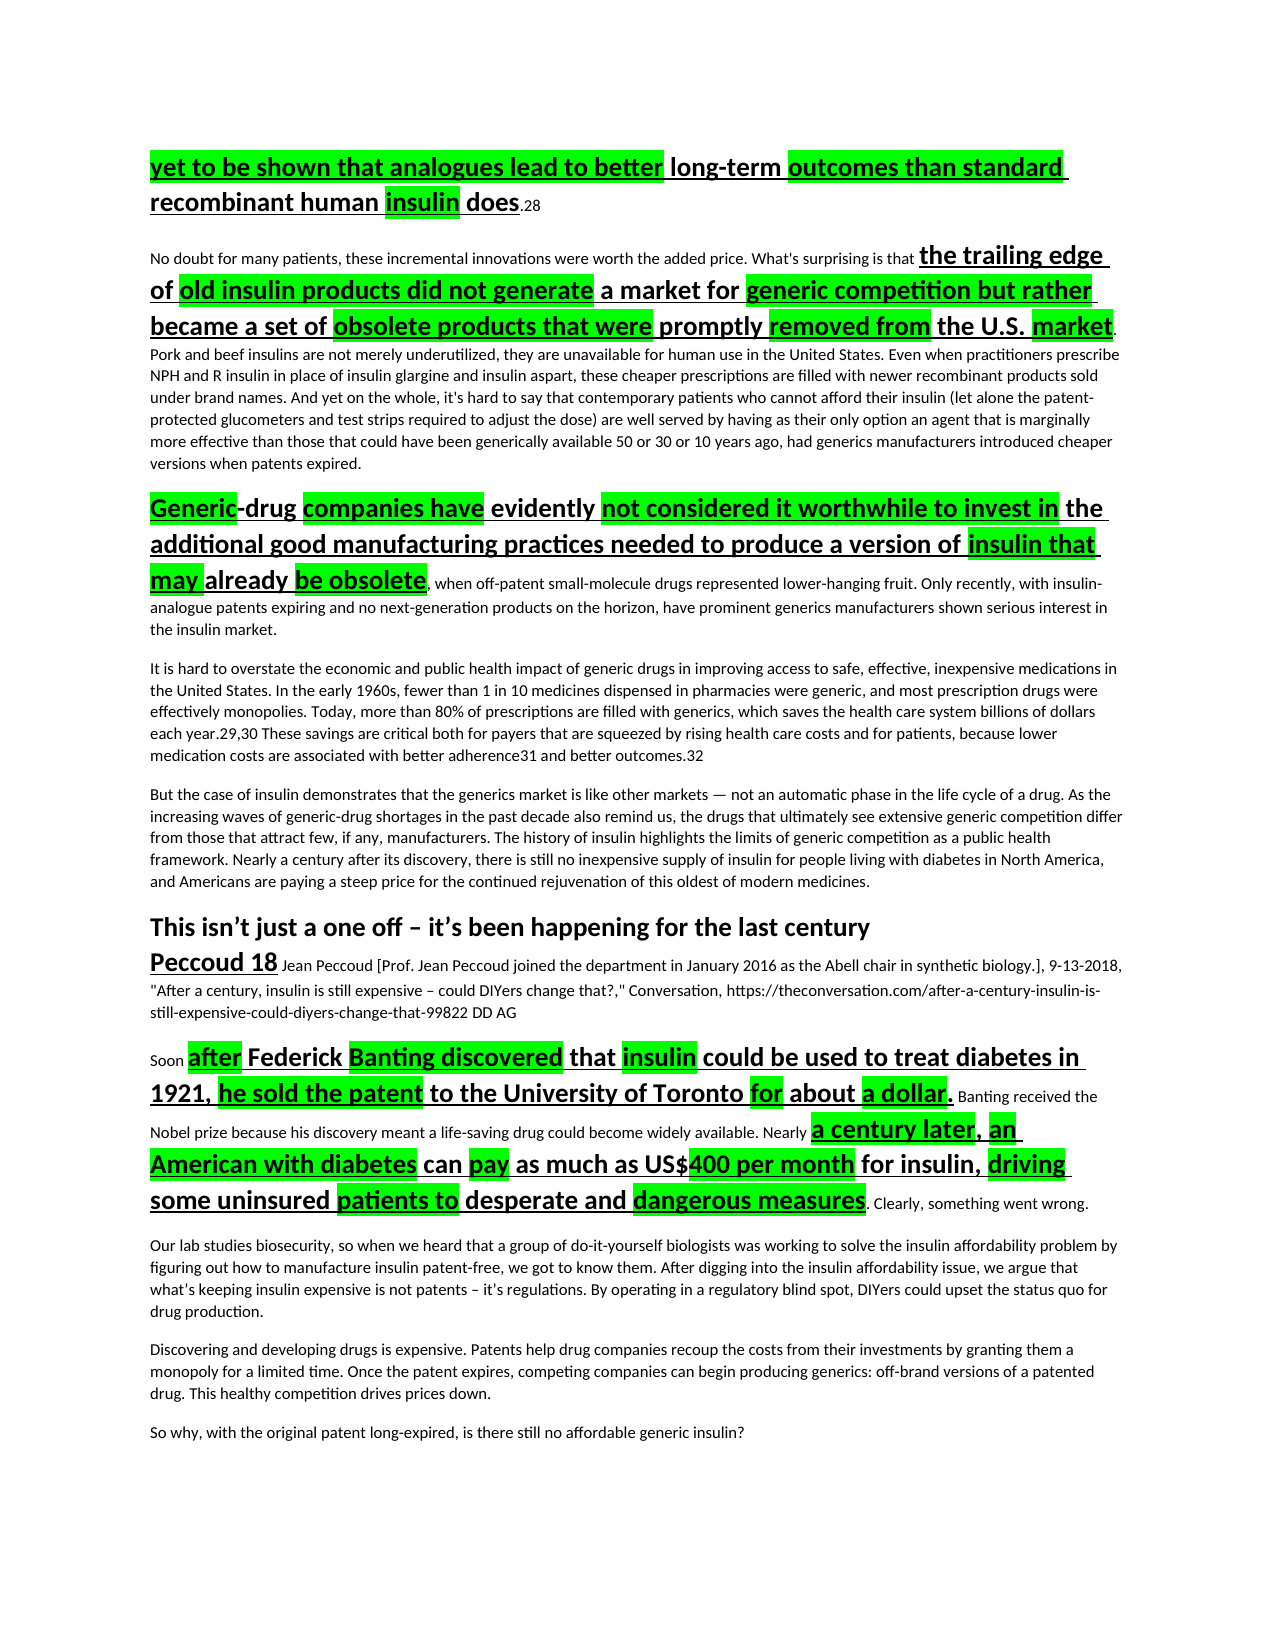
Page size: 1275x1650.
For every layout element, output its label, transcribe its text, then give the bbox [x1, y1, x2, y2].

text Soon after Federick Banting discovered that insulin could be used to treat diabetes in 1921, he sold the patent to the University of Toronto for about a dollar. Banting received the Nobel prize because his discovery meant a life-saving drug could become widely available. Nearly a century later, an American with diabetes can pay as much as US$400 per month for insulin, driving some uninsured patients to desperate and dangerous measures. Clearly, something went wrong. [150, 1041, 1125, 1216]
text Peccoud 18 Jean Peccoud [Prof. Jean Peccoud joined the department in January 2016 as the Abell chair in synthetic biology.], 9-13-2018, "After a century, insulin is still expensive – could DIYers change that?," Conversation, https://theconversation.com/after-a-century-insulin-is-still-expensive-could-diyers-change-that-99822 DD AG [150, 946, 1125, 1022]
text It is hard to overstate the economic and public health impact of generic drugs in improving access to safe, effective, inexpensive medications in the United States. In the early 1960s, fewer than 1 in 10 medicines dispensed in pharmacies were generic, and most prescription drugs were effectively monopolies. Today, more than 80% of prescriptions are filled with generics, which saves the health care system billions of dollars each year.29,30 These savings are critical both for payers that are squeezed by rising health care costs and for patients, because lower medication costs are associated with better adherence31 and better outcomes.32 [150, 658, 1125, 766]
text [150, 150, 1125, 219]
text So why, with the original patent long-expired, is there still no affordable generic insulin? [150, 1422, 1125, 1442]
text No doubt for many patients, these incremental innovations were worth the added price. What's surprising is that the trailing edge of old insulin products did not generate a market for generic competition but rather became a set of obsolete products that were promptly removed from the U.S. market. Pork and beef insulins are not merely underutilized, they are unavailable for human use in the United States. Even when practitioners prescribe NPH and R insulin in place of insulin glargine and insulin aspart, these cheaper prescriptions are filled with newer recombinant products sold under brand names. And yet on the whole, it's hard to say that contemporary patients who cannot afford their insulin (let alone the patent-protected glucometers and test strips required to adjust the dose) are well served by having as their only option an agent that is marginally more effective than those that could have been generically available 50 or 30 or 10 years ago, had generics manufacturers introduced cheaper versions when patents expired. [150, 238, 1125, 473]
text Discovering and developing drugs is expensive. Patents help drug companies recoup the costs from their investments by granting them a monopoly for a limited time. Once the patent expires, competing companies can begin producing generics: off-brand versions of a patented drug. This healthy competition drives prices down. [150, 1339, 1125, 1404]
text But the case of insulin demonstrates that the generics market is like other markets — not an automatic phase in the life cycle of a drug. As the increasing waves of generic-drug shortages in the past decade also remind us, the drugs that ultimately see extensive generic competition differ from those that attract few, if any, manufacturers. The history of insulin highlights the limits of generic competition as a public health framework. Nearly a century after its discovery, there is still no inexpensive supply of insulin for people living with diabetes in North America, and Americans are paying a steep price for the continued rejuvenation of this oldest of modern medicines. [150, 784, 1125, 892]
text Generic-drug companies have evidently not considered it worthwhile to invest in the additional good manufacturing practices needed to produce a version of insulin that may already be obsolete, when off-patent small-molecule drugs represented lower-hanging fruit. Only recently, with insulin-analogue patents expiring and no next-generation products on the horizon, have prominent generics manufacturers shown serious interest in the insulin market. [150, 492, 1125, 640]
text Our lab studies biosecurity, so when we heard that a group of do-it-yourself biologists was working to solve the insulin affordability problem by figuring out how to manufacture insulin patent-free, we got to know them. After digging into the insulin affordability issue, we argue that what’s keeping insulin expensive is not patents – it’s regulations. By operating in a regulatory blind spot, DIYers could upset the status quo for drug production. [150, 1235, 1125, 1321]
subtitle This isn’t just a one off – it’s been happening for the last century [150, 910, 1125, 943]
